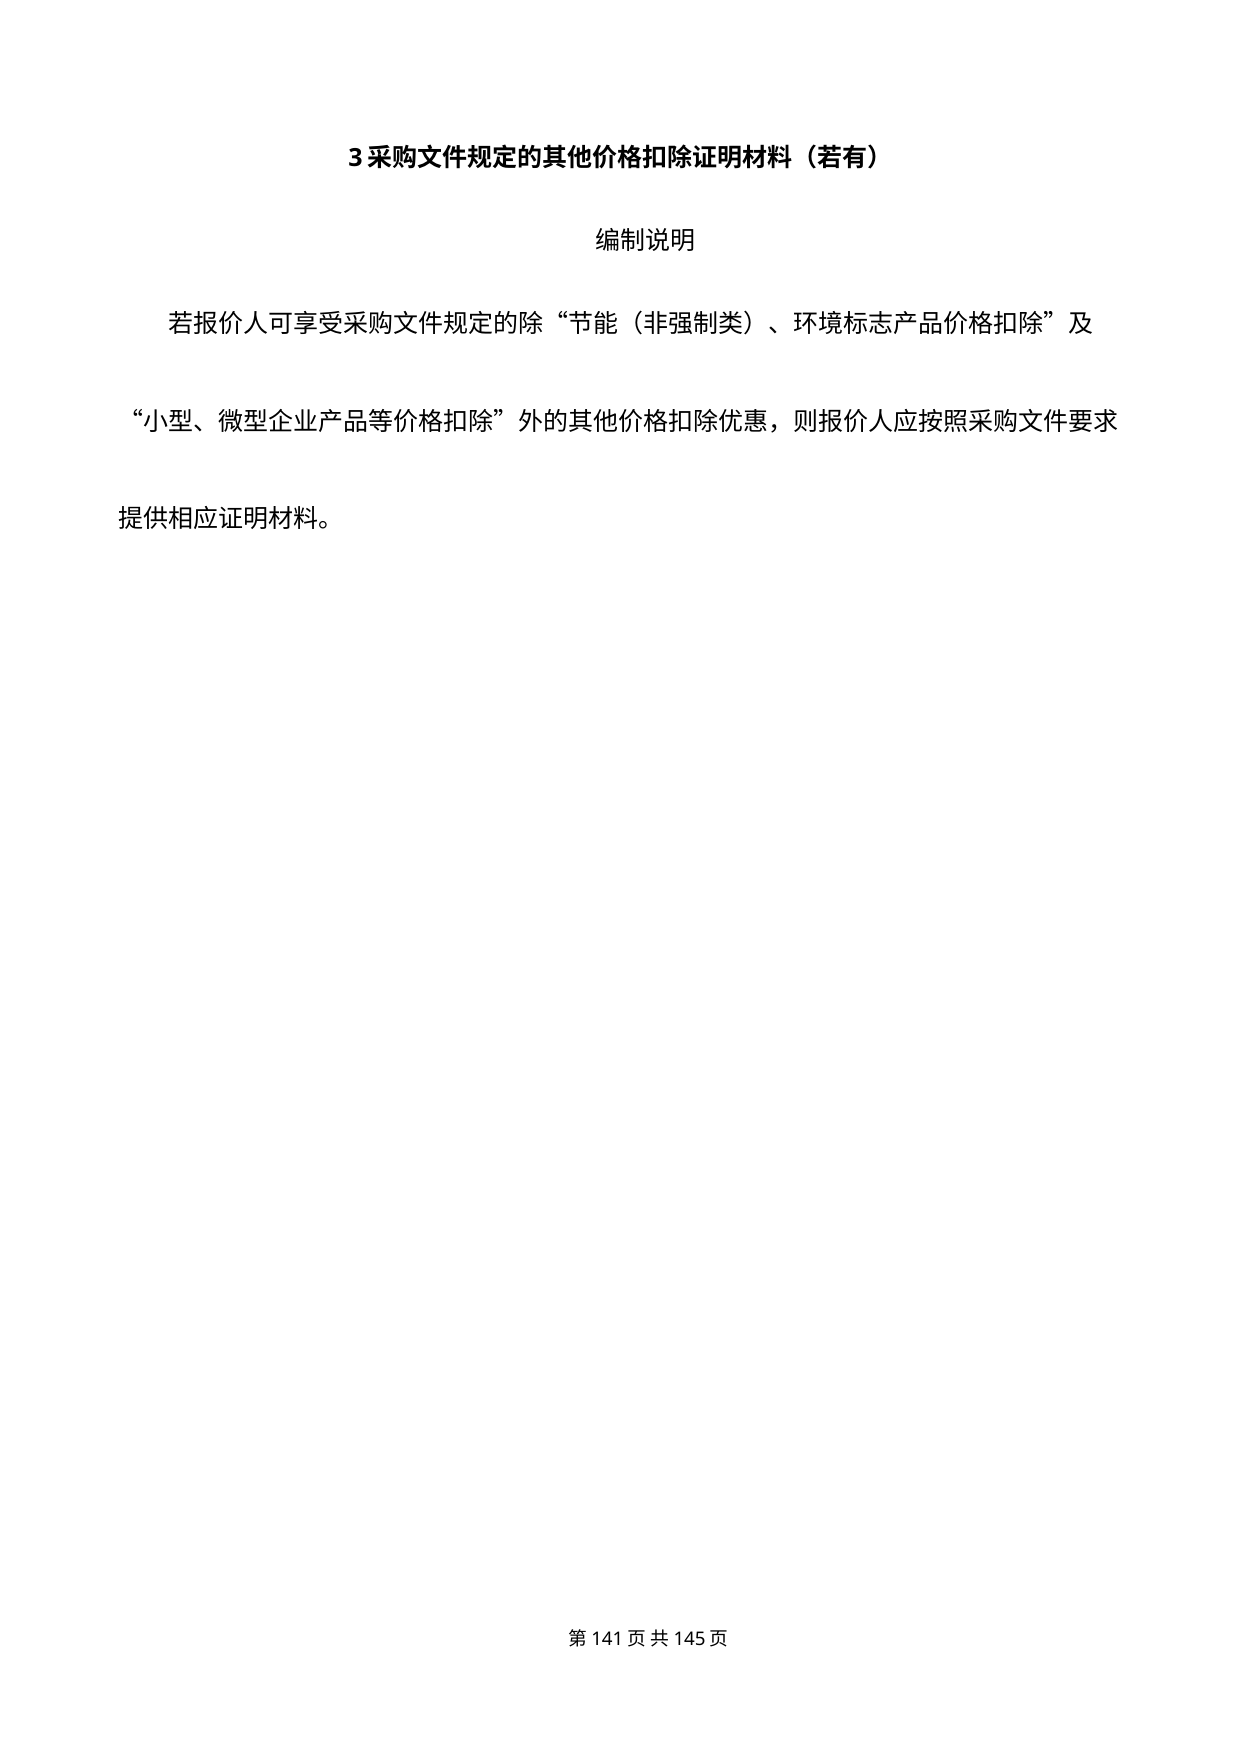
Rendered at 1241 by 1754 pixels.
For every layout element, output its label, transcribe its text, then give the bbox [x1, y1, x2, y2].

text 3采购文件规定的其他价格扣除证明材料（若有） [118, 123, 1122, 188]
text 编制说明 [118, 206, 1122, 271]
text 若报价人可享受采购文件规定的除“节能（非强制类）、环境标志产品价格扣除”及“小型、微型企业产品等价格扣除”外的其他价格扣除优惠，则报价人应按照采购文件要求提供相应证明材料。 [118, 289, 1122, 549]
